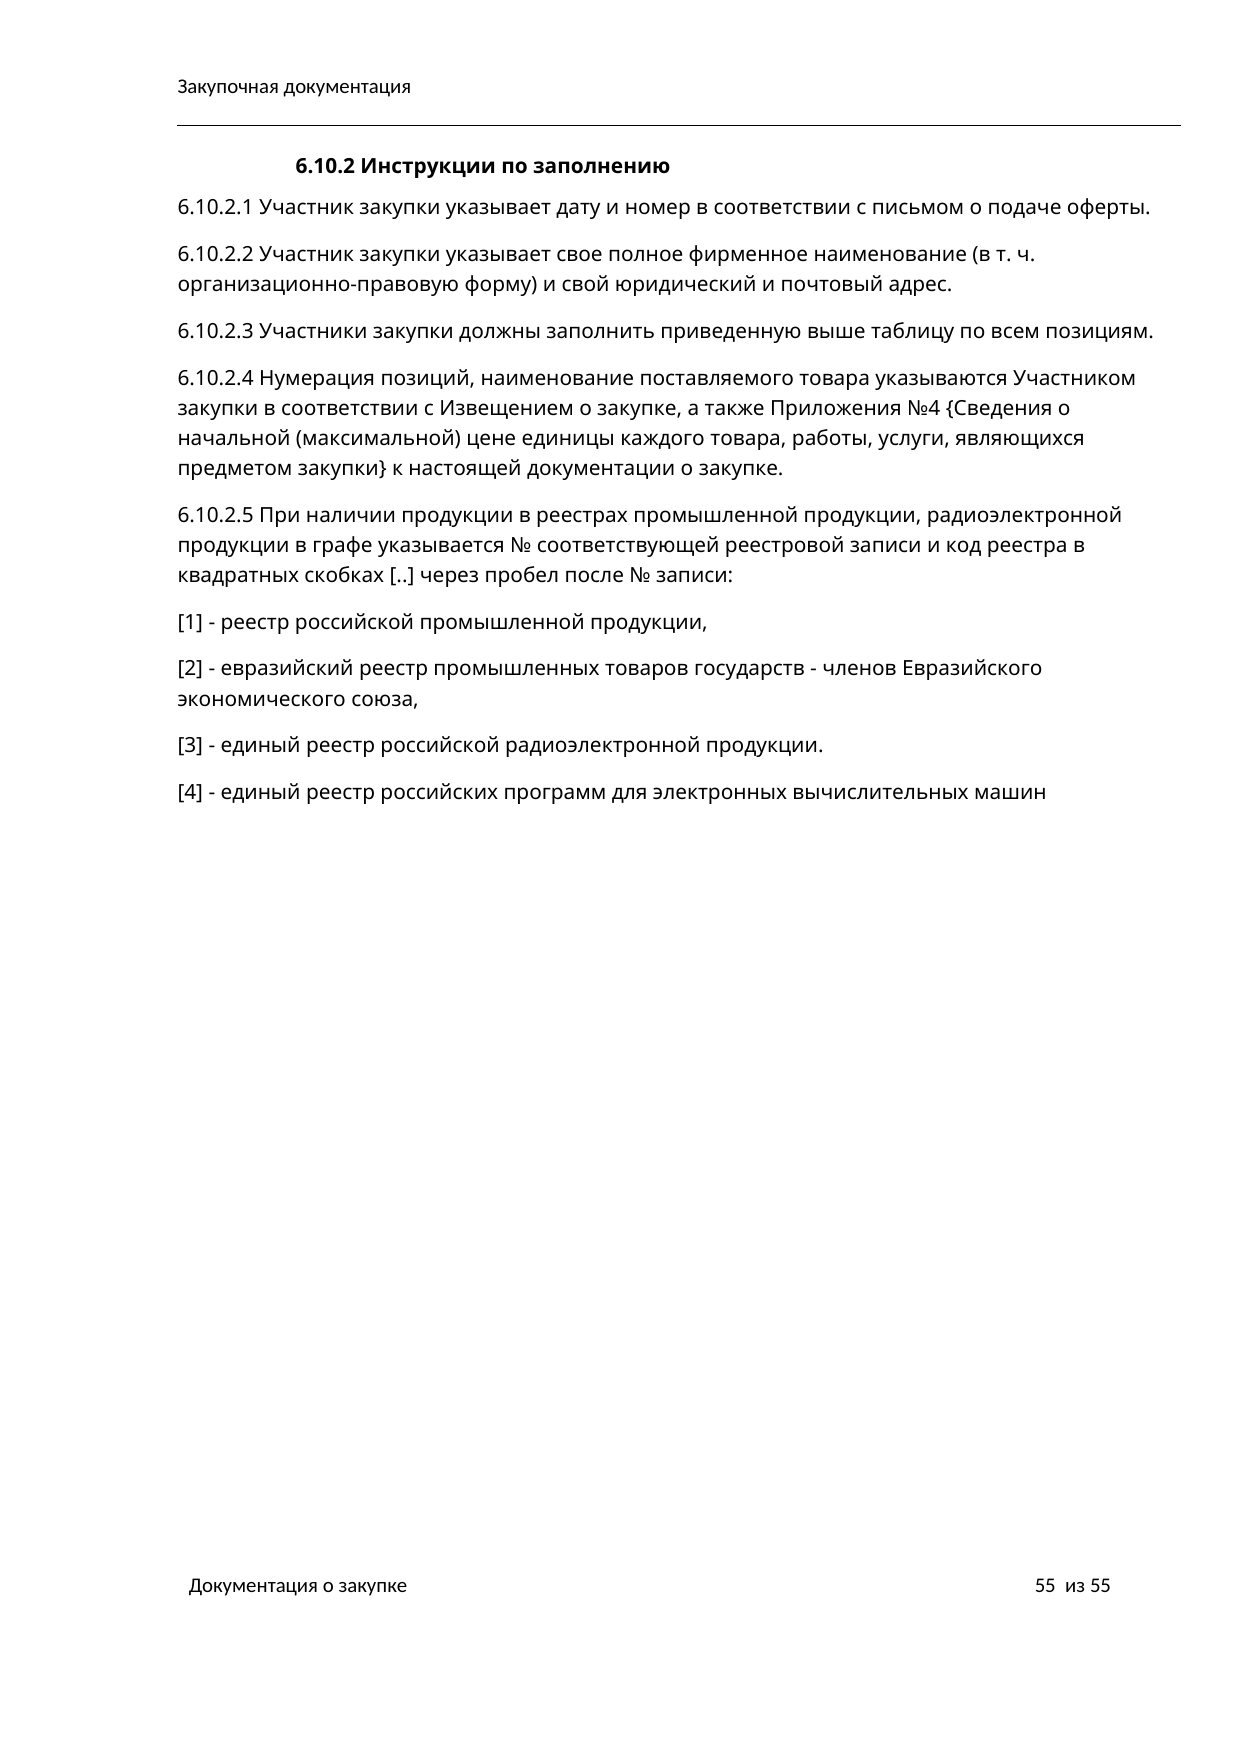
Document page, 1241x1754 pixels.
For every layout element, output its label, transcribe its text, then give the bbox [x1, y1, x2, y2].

text 6.10.2.5 При наличии продукции в реестрах промышленной продукции, радиоэлектронной продукции в графе указывается № соответствующей реестровой записи и код реестра в квадратных скобках [..] через пробел после № записи: [177, 500, 1181, 588]
text [4] - единый реестр российских программ для электронных вычислительных машин [177, 777, 1181, 806]
text 6.10.2.3 Участники закупки должны заполнить приведенную выше таблицу по всем позициям. [177, 316, 1181, 344]
text [2] - евразийский реестр промышленных товаров государств - членов Евразийского экономического союза, [177, 653, 1181, 712]
text [3] - единый реестр российской радиоэлектронной продукции. [177, 730, 1181, 759]
text 6.10.2 Инструкции по заполнению [295, 151, 1181, 180]
text 6.10.2.2 Участник закупки указывает свое полное фирменное наименование (в т. ч. организационно-правовую форму) и свой юридический и почтовый адрес. [177, 239, 1181, 298]
text [1] - реестр российской промышленной продукции, [177, 607, 1181, 635]
text 6.10.2.1 Участник закупки указывает дату и номер в соответствии с письмом о подаче оферты. [177, 192, 1181, 221]
text 6.10.2.4 Нумерация позиций, наименование поставляемого товара указываются Участником закупки в соответствии с Извещением о закупке, а также Приложения №4 {Сведения о начальной (максимальной) цене единицы каждого товара, работы, услуги, являющихся предметом закупки} к настоящей документации о закупке. [177, 363, 1181, 481]
